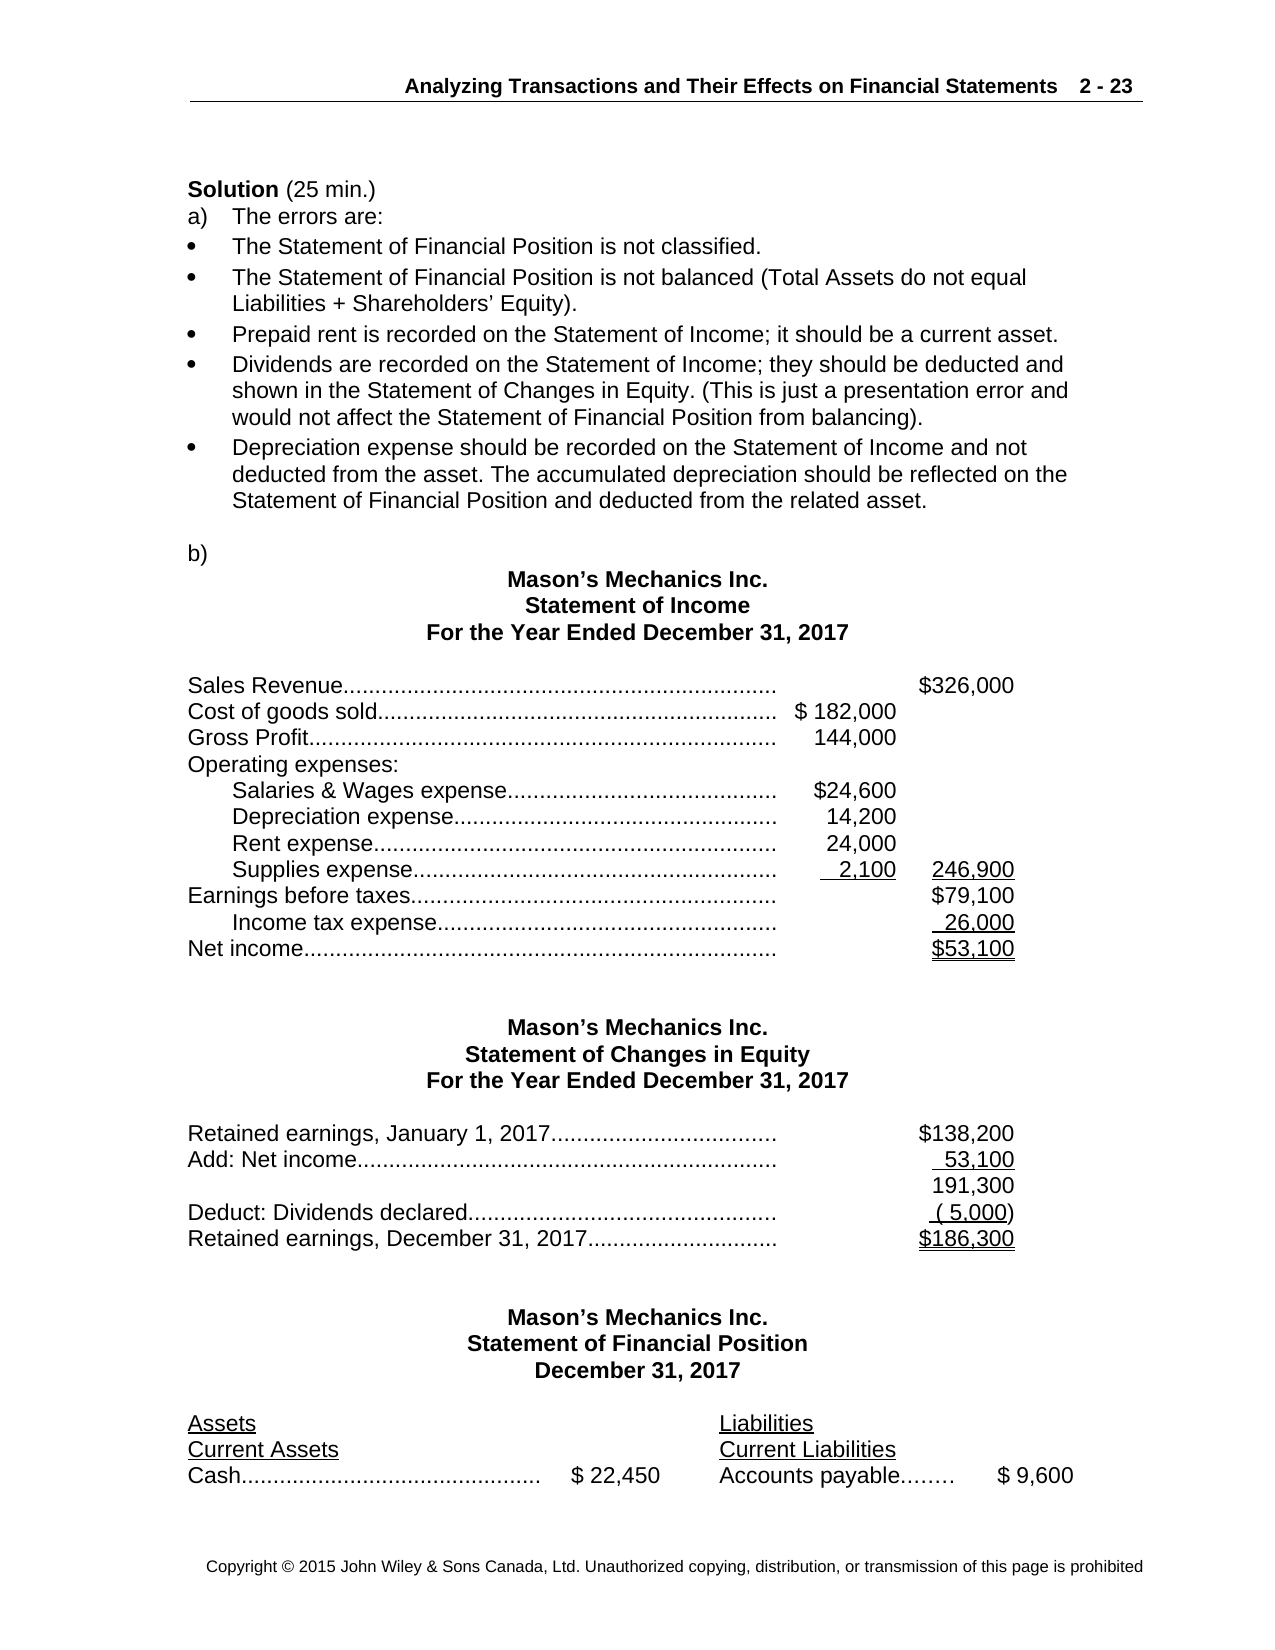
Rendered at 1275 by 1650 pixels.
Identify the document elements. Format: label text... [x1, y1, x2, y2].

text Income tax expense 26,000 [187, 909, 1087, 935]
text For the Year Ended December 31, 2017 [187, 1067, 1087, 1093]
text Deduct: Dividends declared ( 5,000) [187, 1199, 1087, 1225]
text Retained earnings, January 1, 2017 $138,200 [187, 1119, 1087, 1146]
text Assets Liabilities [187, 1409, 1132, 1436]
text Operating expenses: [187, 751, 1087, 777]
text For the Year Ended December 31, 2017 [187, 619, 1087, 645]
text b) [187, 540, 1087, 566]
text Statement of Income [187, 592, 1087, 619]
text Mason’s Mechanics Inc. [187, 1014, 1087, 1041]
list Prepaid rent is recorded on the Statement of Income; it should be a current asset. [187, 321, 1087, 347]
text Sales Revenue $326,000 [187, 672, 1087, 698]
text Mason’s Mechanics Inc. [187, 1304, 1087, 1330]
text Current Assets Current Liabilities [187, 1436, 1132, 1462]
text Retained earnings, December 31, 2017 $186,300 [187, 1225, 1087, 1251]
list Depreciation expense should be recorded on the Statement of Income and not deducted from the asset. The accumulated depreciation should be reflected on the Statement of Financial Position and deducted from the related asset. [187, 434, 1087, 513]
text Depreciation expense 14,200 [187, 803, 1087, 830]
text Add: Net income 53,100 [187, 1146, 1087, 1172]
text a) The errors are: [187, 203, 1087, 229]
text Statement of Financial Position [187, 1330, 1087, 1357]
text Cost of goods sold $ 182,000 [187, 698, 1087, 724]
list Dividends are recorded on the Statement of Income; they should be deducted and shown in the Statement of Changes in Equity. (This is just a presentation error and would not affect the Statement of Financial Position from balancing). [187, 351, 1087, 430]
text Earnings before taxes $79,100 [187, 882, 1087, 909]
text Gross Profit 144,000 [187, 724, 1087, 751]
text Solution (25 min.) [187, 176, 1087, 203]
text 191,300 [187, 1172, 1087, 1199]
text Rent expense 24,000 [187, 830, 1087, 856]
list The Statement of Financial Position is not classified. [187, 233, 1087, 259]
text Statement of Changes in Equity [187, 1041, 1087, 1067]
text Net income $53,100 [187, 935, 1087, 961]
text Cash $ 22,450 Accounts payable $ 9,600 [187, 1462, 1132, 1488]
text Salaries & Wages expense $24,600 [187, 777, 1087, 803]
list The Statement of Financial Position is not balanced (Total Assets do not equal Liabilities + Shareholders’ Equity). [187, 264, 1087, 316]
text December 31, 2017 [187, 1357, 1087, 1383]
text Mason’s Mechanics Inc. [187, 566, 1087, 592]
text Supplies expense 2,100 246,900 [187, 856, 1087, 882]
